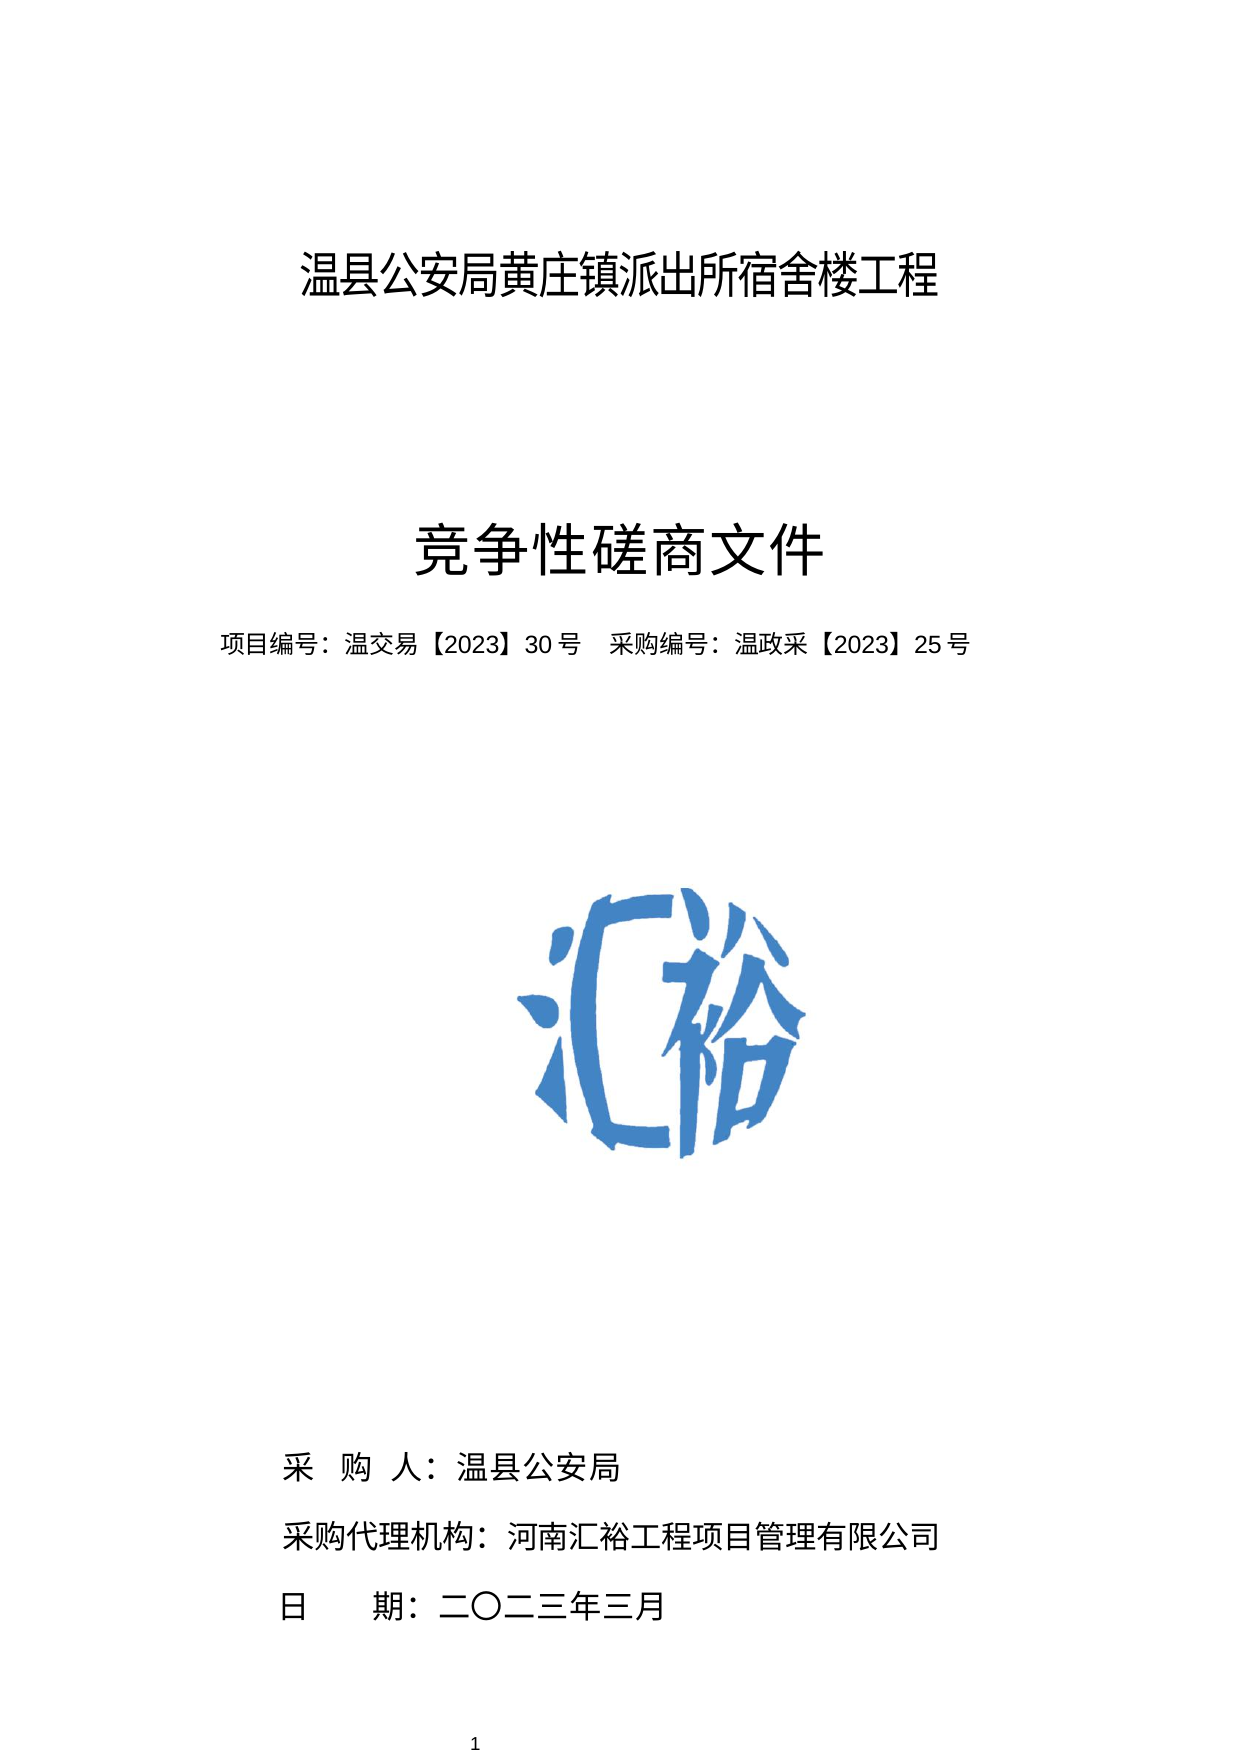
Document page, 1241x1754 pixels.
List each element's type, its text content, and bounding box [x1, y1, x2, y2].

text 采 购 人：温县公安局 [282, 1445, 1068, 1488]
text 温县公安局黄庄镇派出所宿舍楼工程 [172, 242, 1068, 306]
text 竞争性磋商文件 [413, 510, 1068, 587]
picture [468, 827, 849, 1215]
text 采购代理机构：河南汇裕工程项目管理有限公司 [282, 1514, 1068, 1558]
text 日 期：二〇二三年三月 [277, 1583, 1068, 1627]
text 项目编号：温交易【2023】30号 采购编号：温政采【2023】25号 [220, 628, 1068, 661]
